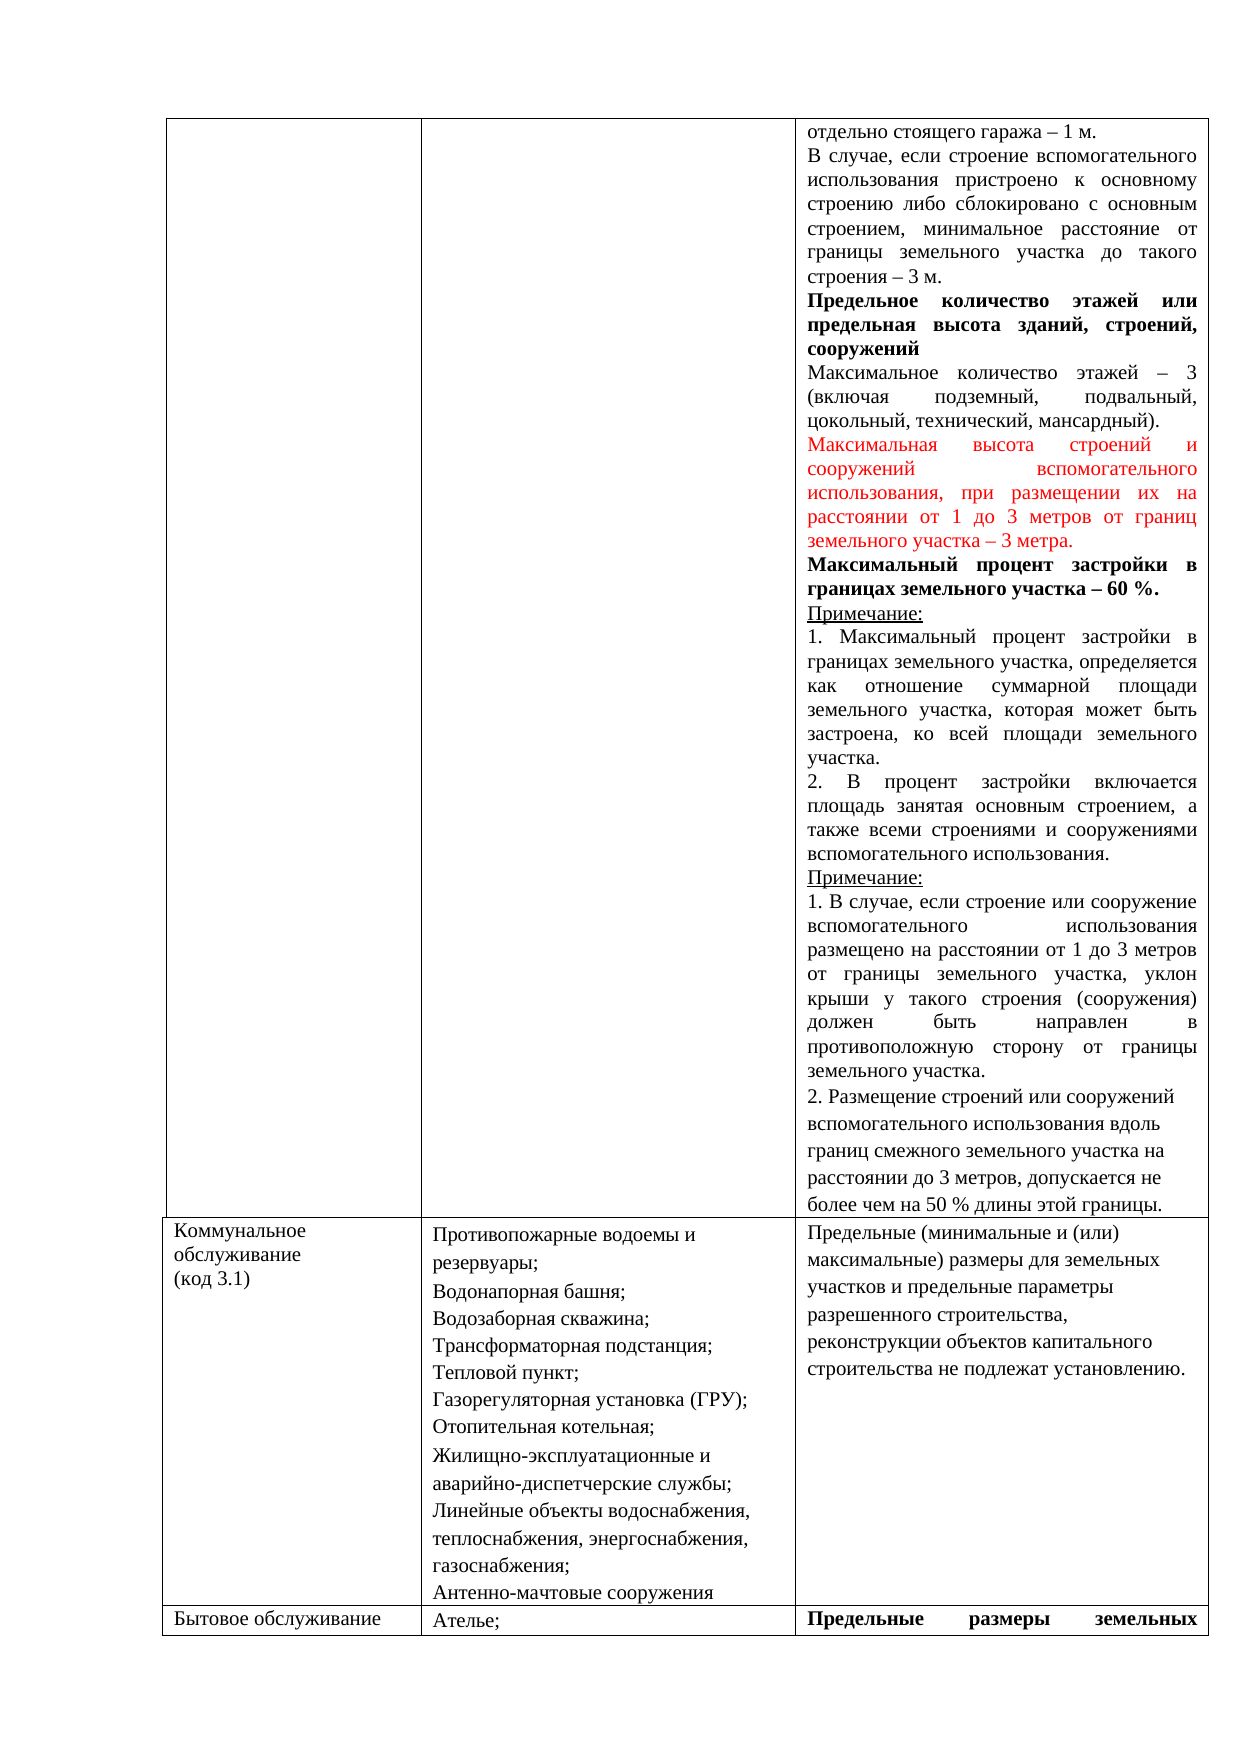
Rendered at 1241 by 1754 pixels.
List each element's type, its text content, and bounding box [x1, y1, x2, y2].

table_cell Коммунальное обслуживание (код 3.1) [163, 1218, 421, 1604]
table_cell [167, 119, 421, 1217]
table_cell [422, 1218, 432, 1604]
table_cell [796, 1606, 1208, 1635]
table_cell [796, 119, 1208, 1217]
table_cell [422, 1606, 795, 1635]
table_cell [422, 119, 795, 1217]
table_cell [163, 1606, 421, 1635]
table_cell Предельные (минимальные и (или) максимальные) размеры для земельных участков и предельные параметры разрешенного строительства, реконструкции объектов капитального строительства не подлежат установлению. [796, 1218, 1208, 1604]
